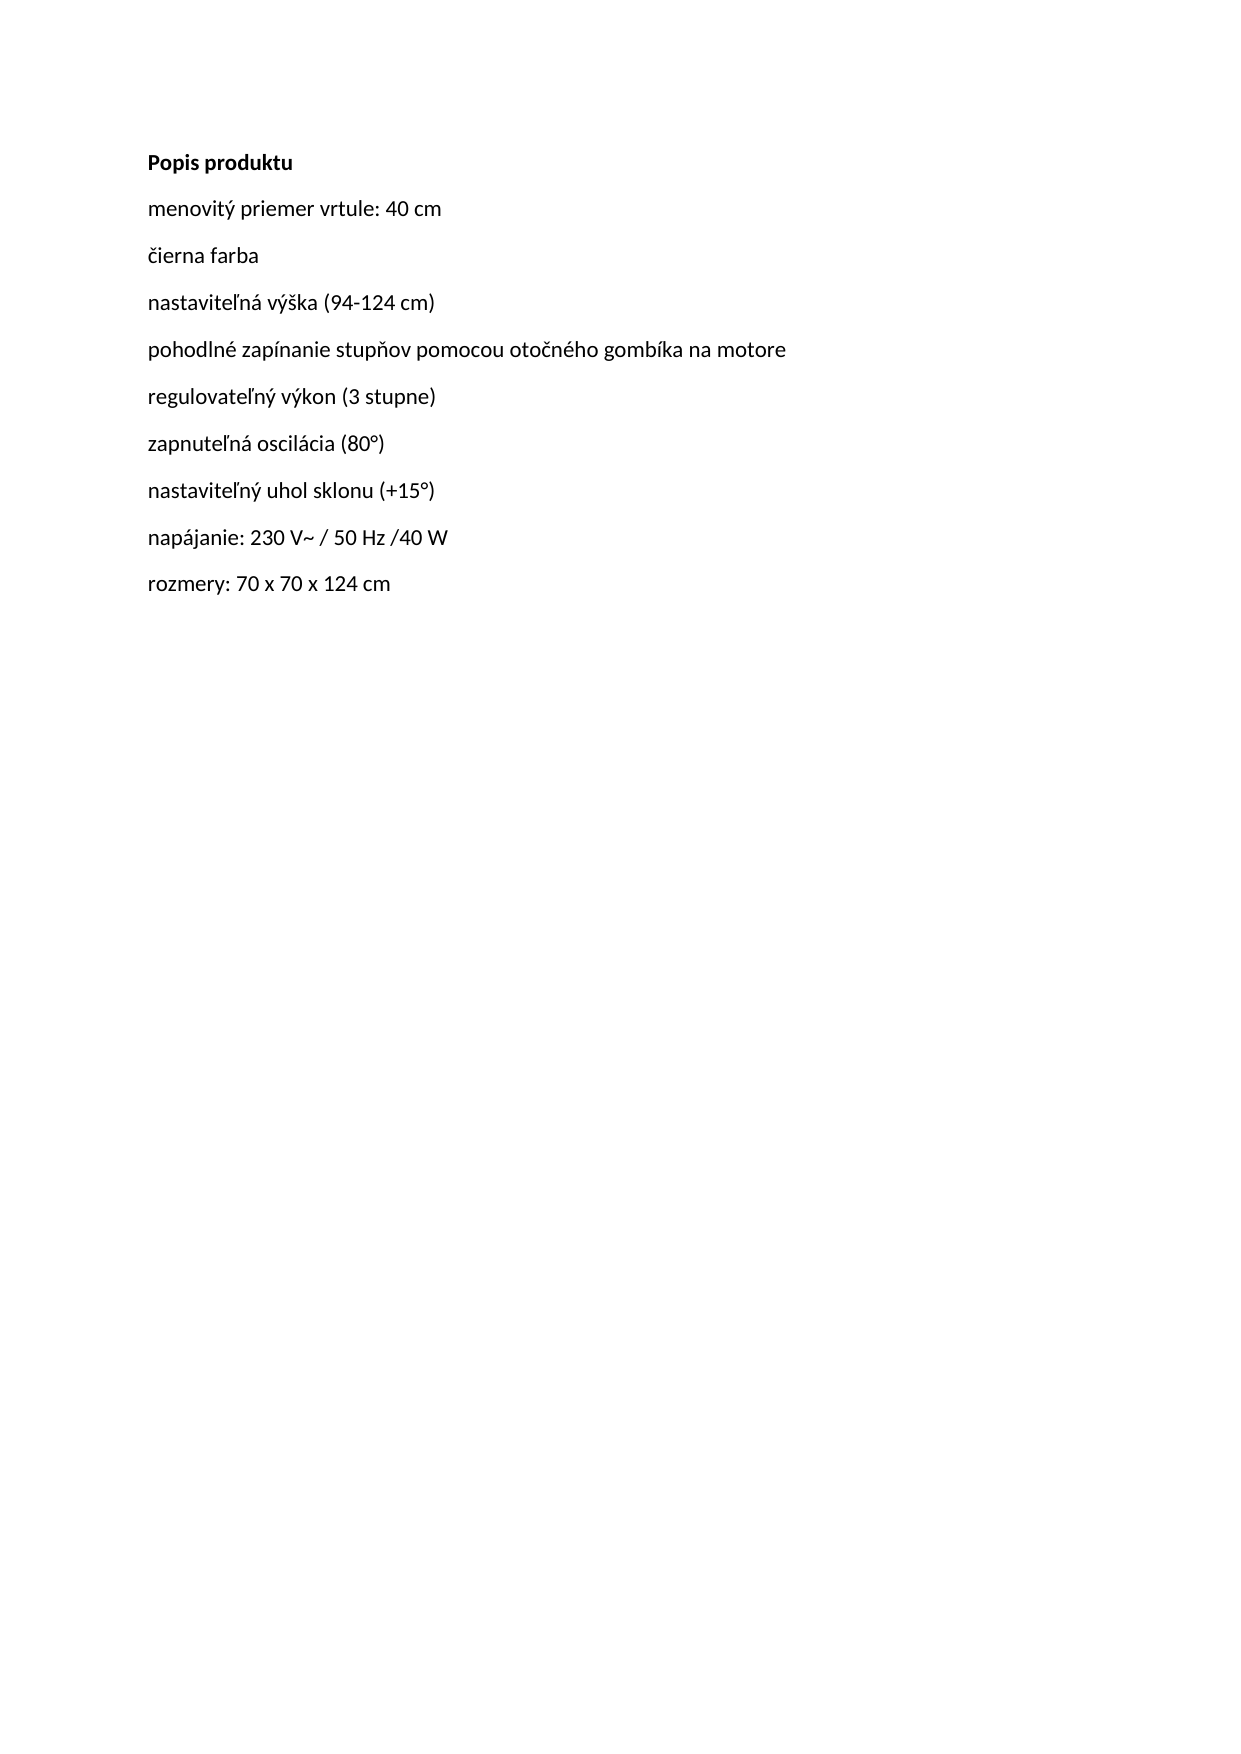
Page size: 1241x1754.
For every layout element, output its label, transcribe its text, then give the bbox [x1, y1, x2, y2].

text pohodlné zapínanie stupňov pomocou otočného gombíka na motore [148, 335, 1093, 363]
text regulovateľný výkon (3 stupne) [148, 382, 1093, 410]
text menovitý priemer vrtule: 40 cm [148, 194, 1093, 222]
text rozmery: 70 x 70 x 124 cm [148, 569, 1093, 597]
text napájanie: 230 V~ / 50 Hz /40 W [148, 523, 1093, 551]
text nastaviteľná výška (94-124 cm) [148, 288, 1093, 316]
text nastaviteľný uhol sklonu (+15°) [148, 476, 1093, 504]
text čierna farba [148, 241, 1093, 269]
text zapnuteľná oscilácia (80°) [148, 429, 1093, 457]
text Popis produktu [148, 148, 1093, 176]
